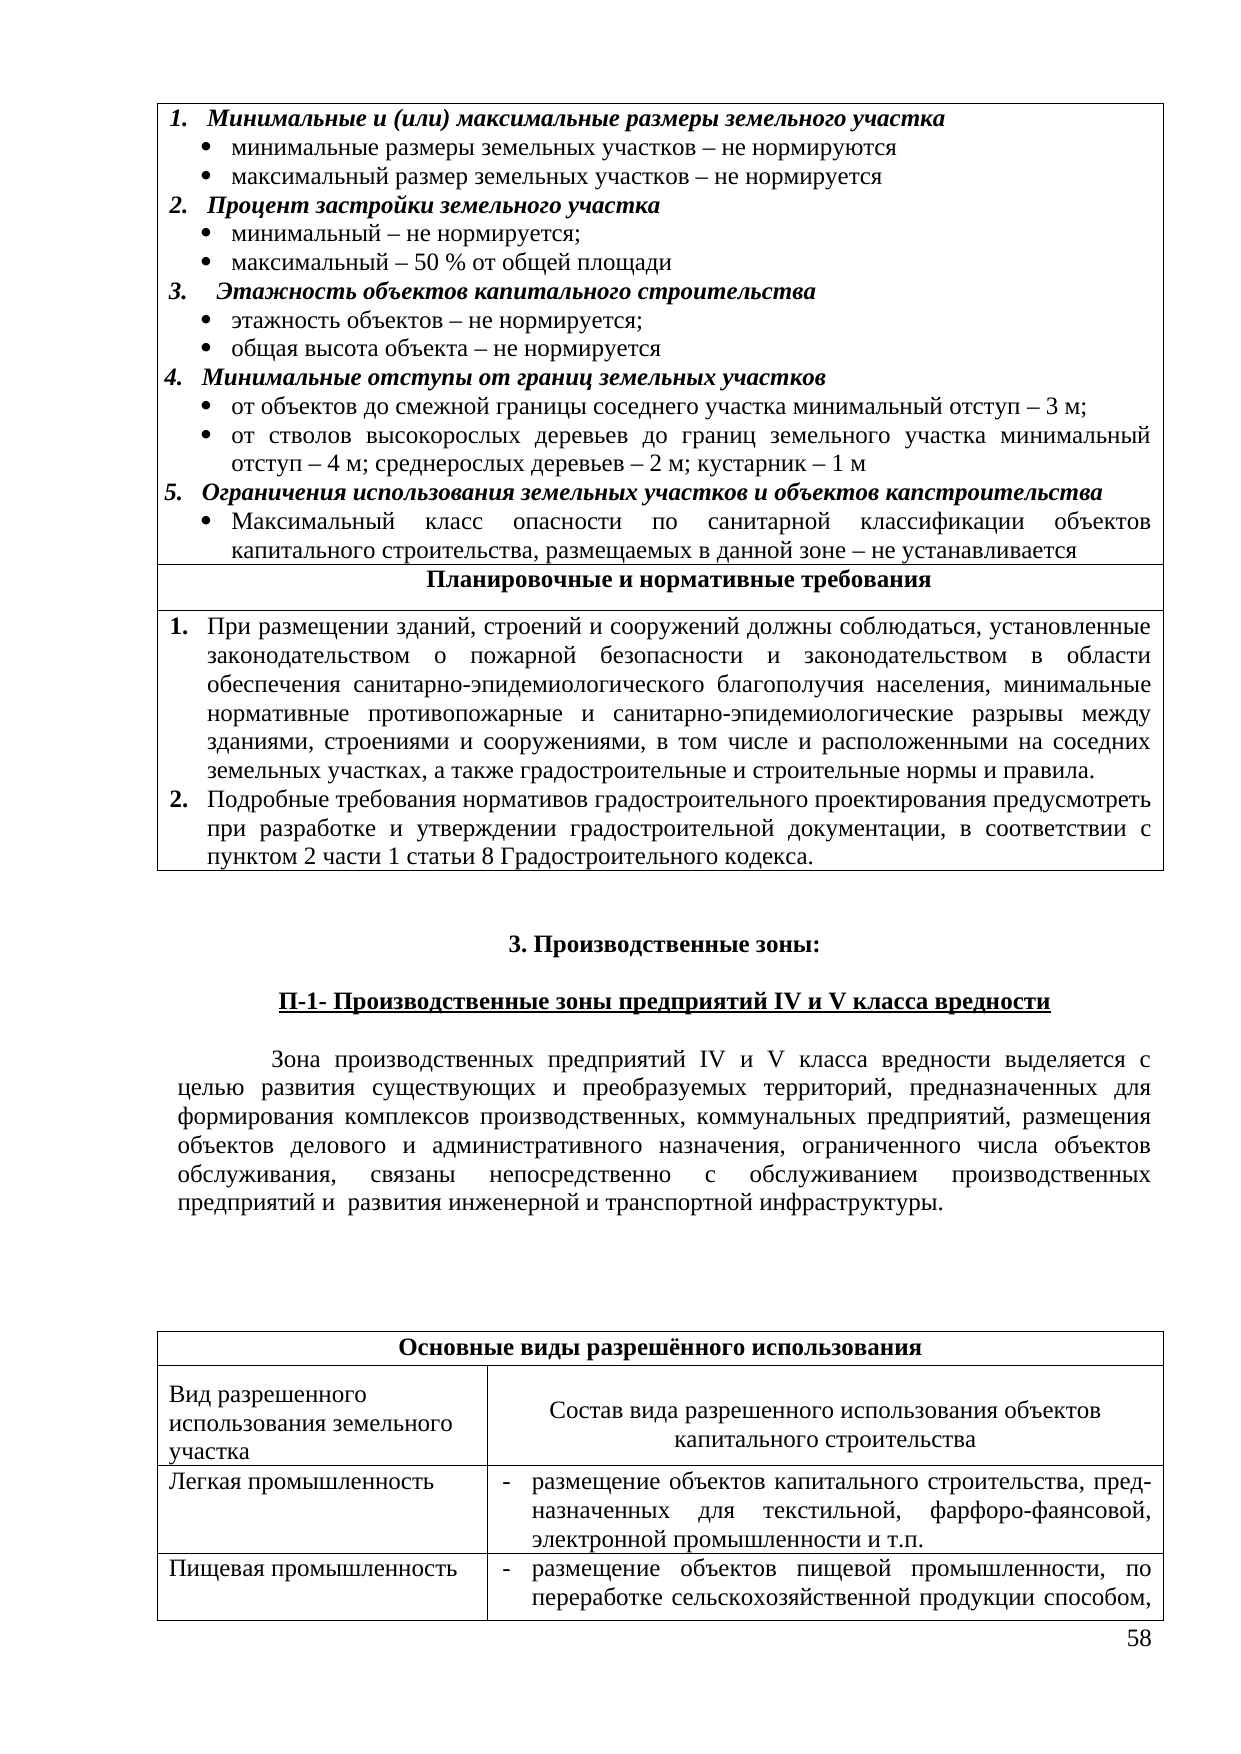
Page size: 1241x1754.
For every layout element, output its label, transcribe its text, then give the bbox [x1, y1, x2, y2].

text 3. Производственные зоны: [177, 929, 1152, 957]
table_cell Минимальные и (или) максимальные размеры земельного участка минимальные размеры земельных участков – не нормируются максимальный размер земельных участков – не нормируется Процент застройки земельного участка минимальный – не нормируется; максимальный – 50 % от общей площади Этажность объектов капитального строительства этажность объектов – не нормируется; общая высота объекта – не нормируется Минимальные отступы от границ земельных участков от объектов до смежной границы соседнего участка минимальный отступ – 3 м; от стволов высокорослых деревьев до границ земельного участка минимальный отступ – ; среднерослых деревьев – ; кустарник – Ограничения использования земельных участков и объектов капстроительства Максимальный класс опасности по санитарной классификации объектов капитального строительства, размещаемых в данной зоне – не устанавливается [158, 104, 1163, 563]
table_cell размещение объектов капитального строительства, пред-назначенных для текстильной, фарфоро-фаянсовой, электронной промышленности и т.п. [488, 1466, 1163, 1552]
text Зона производственных предприятий IV и V класса вредности выделяется с целью развития существующих и преобразуемых территорий, предназначенных для формирования комплексов производственных, коммунальных предприятий, размещения объектов делового и административного назначения, ограниченного числа объектов обслуживания, связаны непосредственно с обслуживанием производственных предприятий и развития инженерной и транспортной инфраструктуры. [177, 1044, 1152, 1216]
table_header Основные виды разрешённого использования [158, 1332, 1163, 1365]
table_cell Вид разрешенного использования земельного участка [158, 1366, 487, 1465]
table_cell Легкая промышленность [158, 1466, 487, 1552]
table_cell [158, 1554, 487, 1620]
table_cell Состав вида разрешенного использования объектов капитального строительства [488, 1366, 1163, 1465]
text П-1- Производственные зоны предприятий IV и V класса вредности [177, 986, 1152, 1015]
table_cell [488, 1554, 1163, 1620]
table_cell При размещении зданий, строений и сооружений должны соблюдаться, установленные законодательством о пожарной безопасности и законодательством в области обеспечения санитарно-эпидемиологического благополучия населения, минимальные нормативные противопожарные и санитарно-эпидемиологические разрывы между зданиями, строениями и сооружениями, в том числе и расположенными на соседних земельных участках, а также градостроительные и строительные нормы и правила. Подробные требования нормативов градостроительного проектирования предусмотреть при разработке и утверждении градостроительной документации, в соответствии с пунктом 2 части 1 статьи 8 Градостроительного кодекса. [158, 611, 1163, 870]
table_cell Планировочные и нормативные требования [158, 565, 1163, 610]
